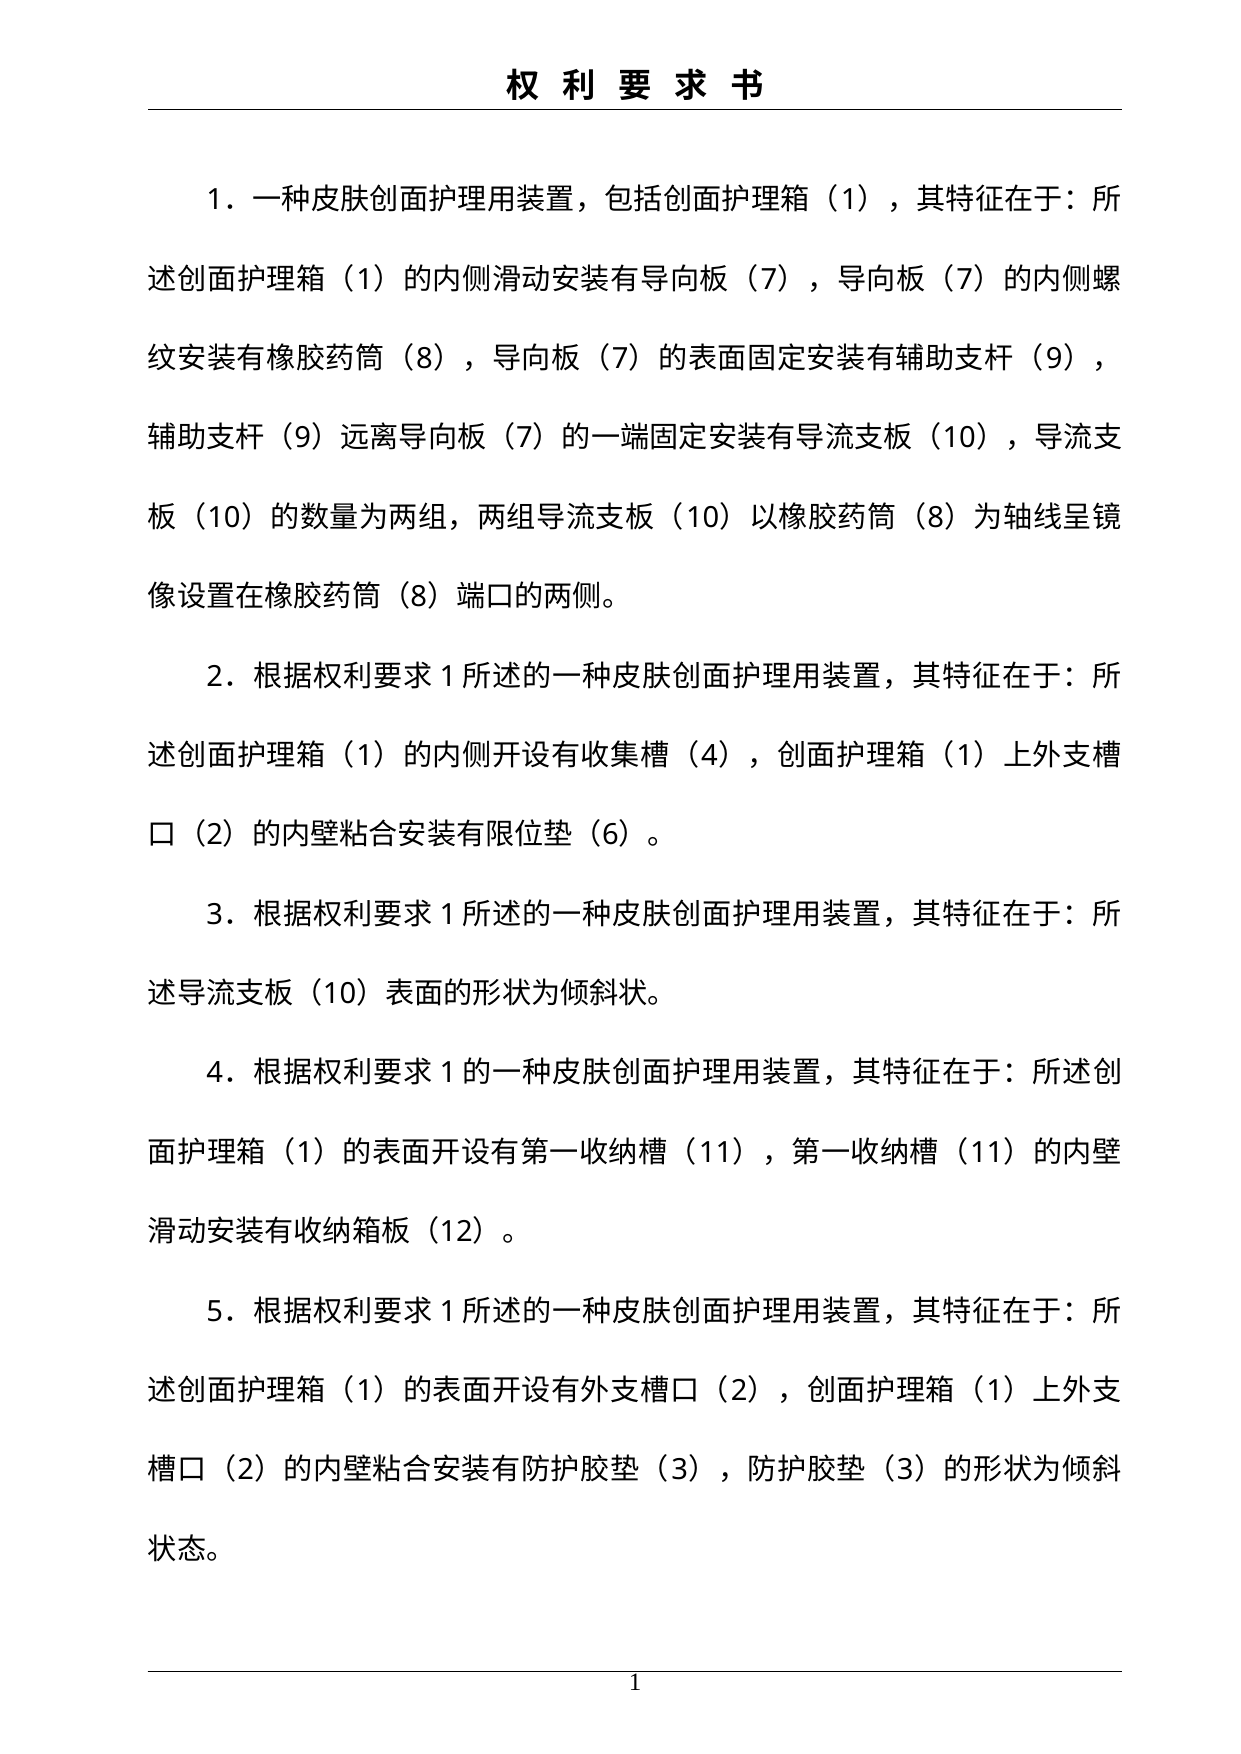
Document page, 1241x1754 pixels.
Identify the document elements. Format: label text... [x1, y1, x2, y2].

text 4．根据权利要求1的一种皮肤创面护理用装置，其特征在于：所述创面护理箱（1）的表面开设有第一收纳槽（11），第一收纳槽（11）的内壁滑动安装有收纳箱板（12）。 [148, 1031, 1122, 1269]
text 2．根据权利要求1所述的一种皮肤创面护理用装置，其特征在于：所述创面护理箱（1）的内侧开设有收集槽（4），创面护理箱（1）上外支槽口（2）的内壁粘合安装有限位垫（6）。 [148, 634, 1122, 872]
text 3．根据权利要求1所述的一种皮肤创面护理用装置，其特征在于：所述导流支板（10）表面的形状为倾斜状。 [148, 872, 1122, 1031]
text 1．一种皮肤创面护理用装置，包括创面护理箱（1），其特征在于：所述创面护理箱（1）的内侧滑动安装有导向板（7），导向板（7）的内侧螺纹安装有橡胶药筒（8），导向板（7）的表面固定安装有辅助支杆（9），辅助支杆（9）远离导向板（7）的一端固定安装有导流支板（10），导流支板（10）的数量为两组，两组导流支板（10）以橡胶药筒（8）为轴线呈镜像设置在橡胶药筒（8）端口的两侧。 [148, 157, 1122, 634]
text 5．根据权利要求1所述的一种皮肤创面护理用装置，其特征在于：所述创面护理箱（1）的表面开设有外支槽口（2），创面护理箱（1）上外支槽口（2）的内壁粘合安装有防护胶垫（3），防护胶垫（3）的形状为倾斜状态。 [148, 1269, 1122, 1586]
